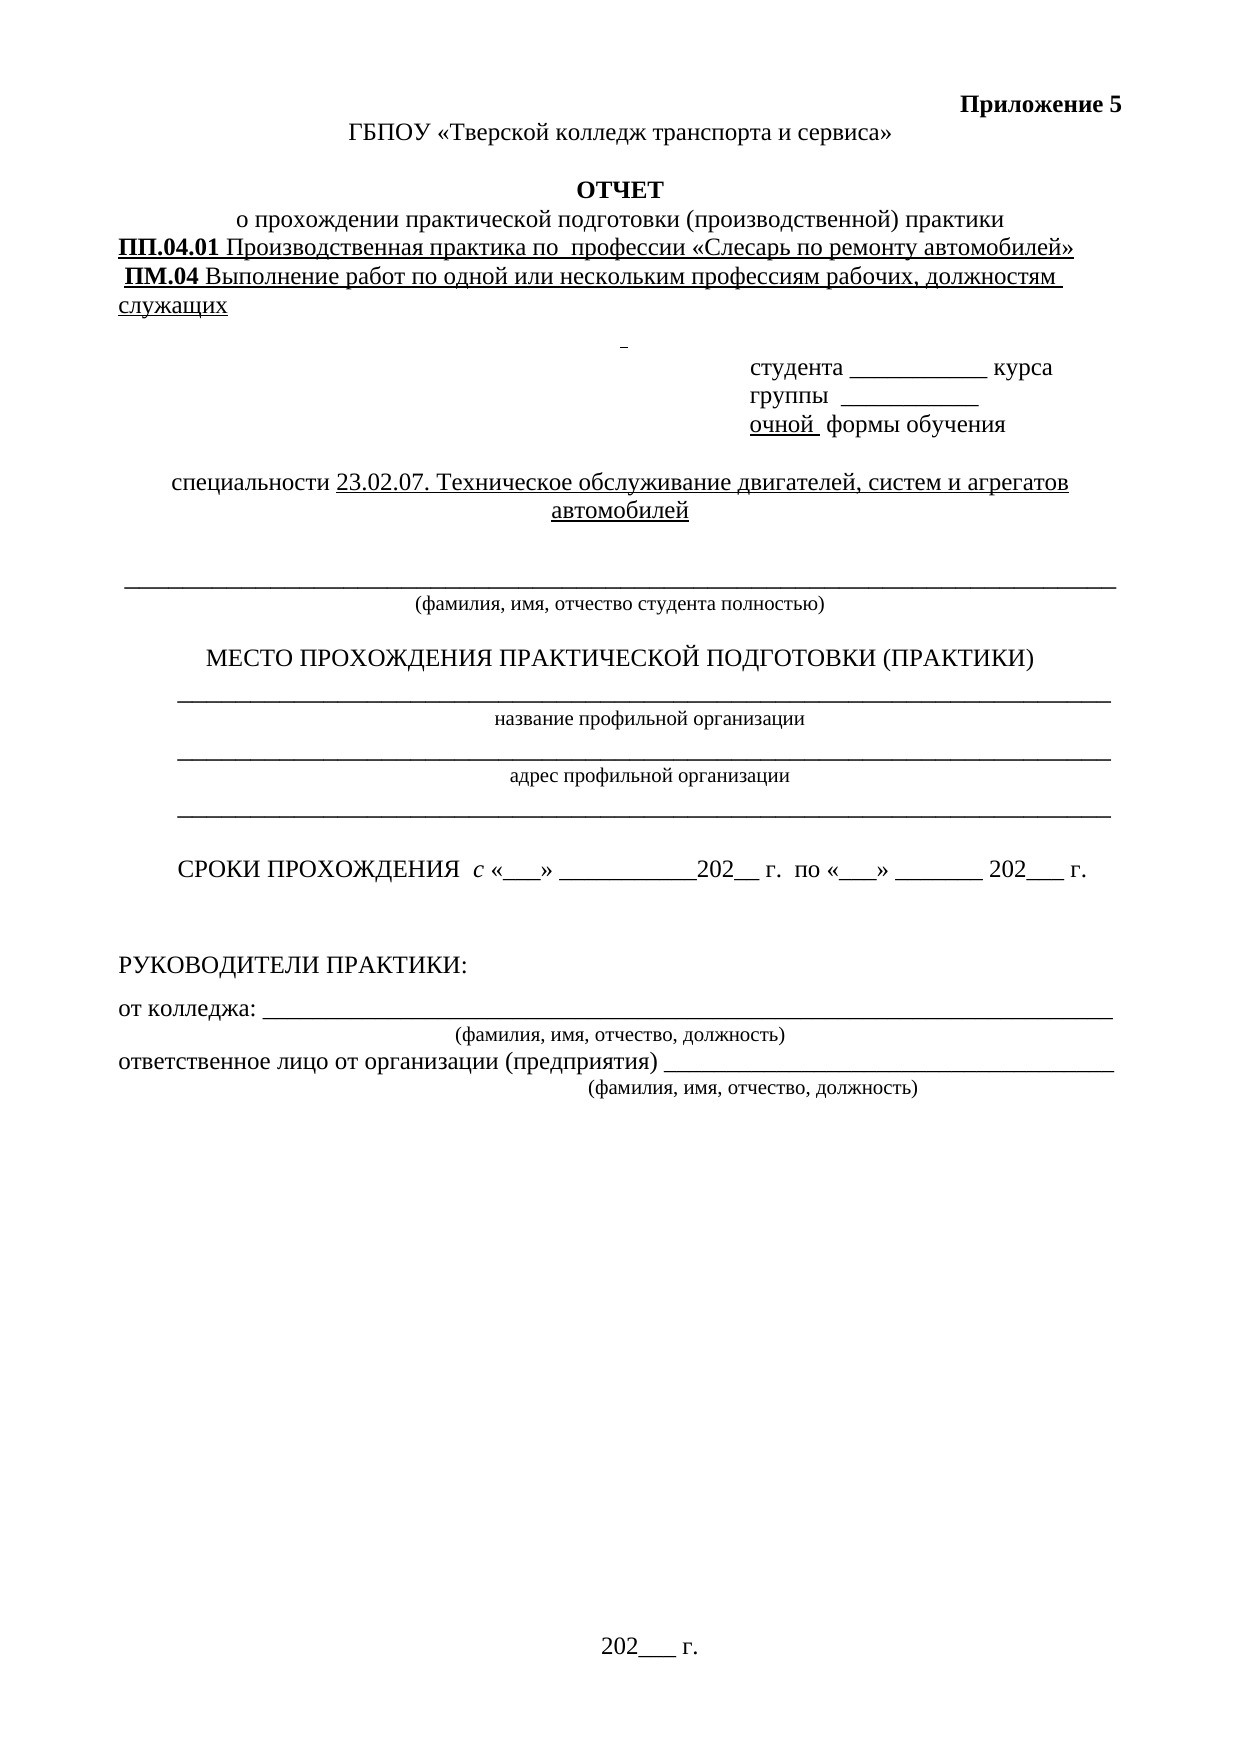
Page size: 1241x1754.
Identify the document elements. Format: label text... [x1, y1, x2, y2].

text от колледжа: ____________________________________________________________________ [118, 993, 1122, 1022]
text ПМ.04 Выполнение работ по одной или нескольким профессиям рабочих, должностям служащих [118, 261, 1122, 319]
text ПП.04.01 Производственная практика по профессии «Слесарь по ремонту автомобилей» [118, 232, 1122, 261]
text ____________________________________________________________________ [118, 558, 1122, 591]
text Приложение 5 [118, 89, 1122, 117]
text специальности 23.02.07. Техническое обслуживание двигателей, систем и агрегатов автомобилей [118, 467, 1122, 524]
text ГБПОУ «Тверской колледж транспорта и сервиса» [118, 117, 1122, 146]
text ОТЧЕТ [118, 175, 1122, 204]
text о прохождении практической подготовки (производственной) практики [118, 204, 1122, 232]
text (фамилия, имя, отчество, должность) [118, 1075, 1122, 1099]
text МЕСТО ПРОХОЖДЕНИЯ ПРАКТИЧЕСКОЙ ПОДГОТОВКИ (ПРАКТИКИ) [118, 643, 1122, 672]
text студента ___________ курса [118, 352, 1122, 380]
text РУКОВОДИТЕЛИ ПРАКТИКИ: [118, 950, 1122, 979]
text ответственное лицо от организации (предприятия) ____________________________________ [118, 1046, 1122, 1075]
text группы ___________ [118, 380, 1122, 409]
text (фамилия, имя, отчество студента полностью) [118, 591, 1122, 615]
text ________________________________________________________________ [118, 730, 1122, 763]
text очной формы обучения [118, 409, 1122, 438]
text (фамилия, имя, отчество, должность) [118, 1022, 1122, 1046]
text ________________________________________________________________ [118, 787, 1122, 821]
text 202___ г. [118, 1631, 1122, 1659]
text адрес профильной организации [118, 763, 1122, 787]
text СРОКИ ПРОХОЖДЕНИЯ с «___» ___________202__ г. по «___» _______ 202___ г. [118, 854, 1122, 883]
text название профильной организации [118, 706, 1122, 730]
text ________________________________________________________________ [118, 672, 1122, 706]
